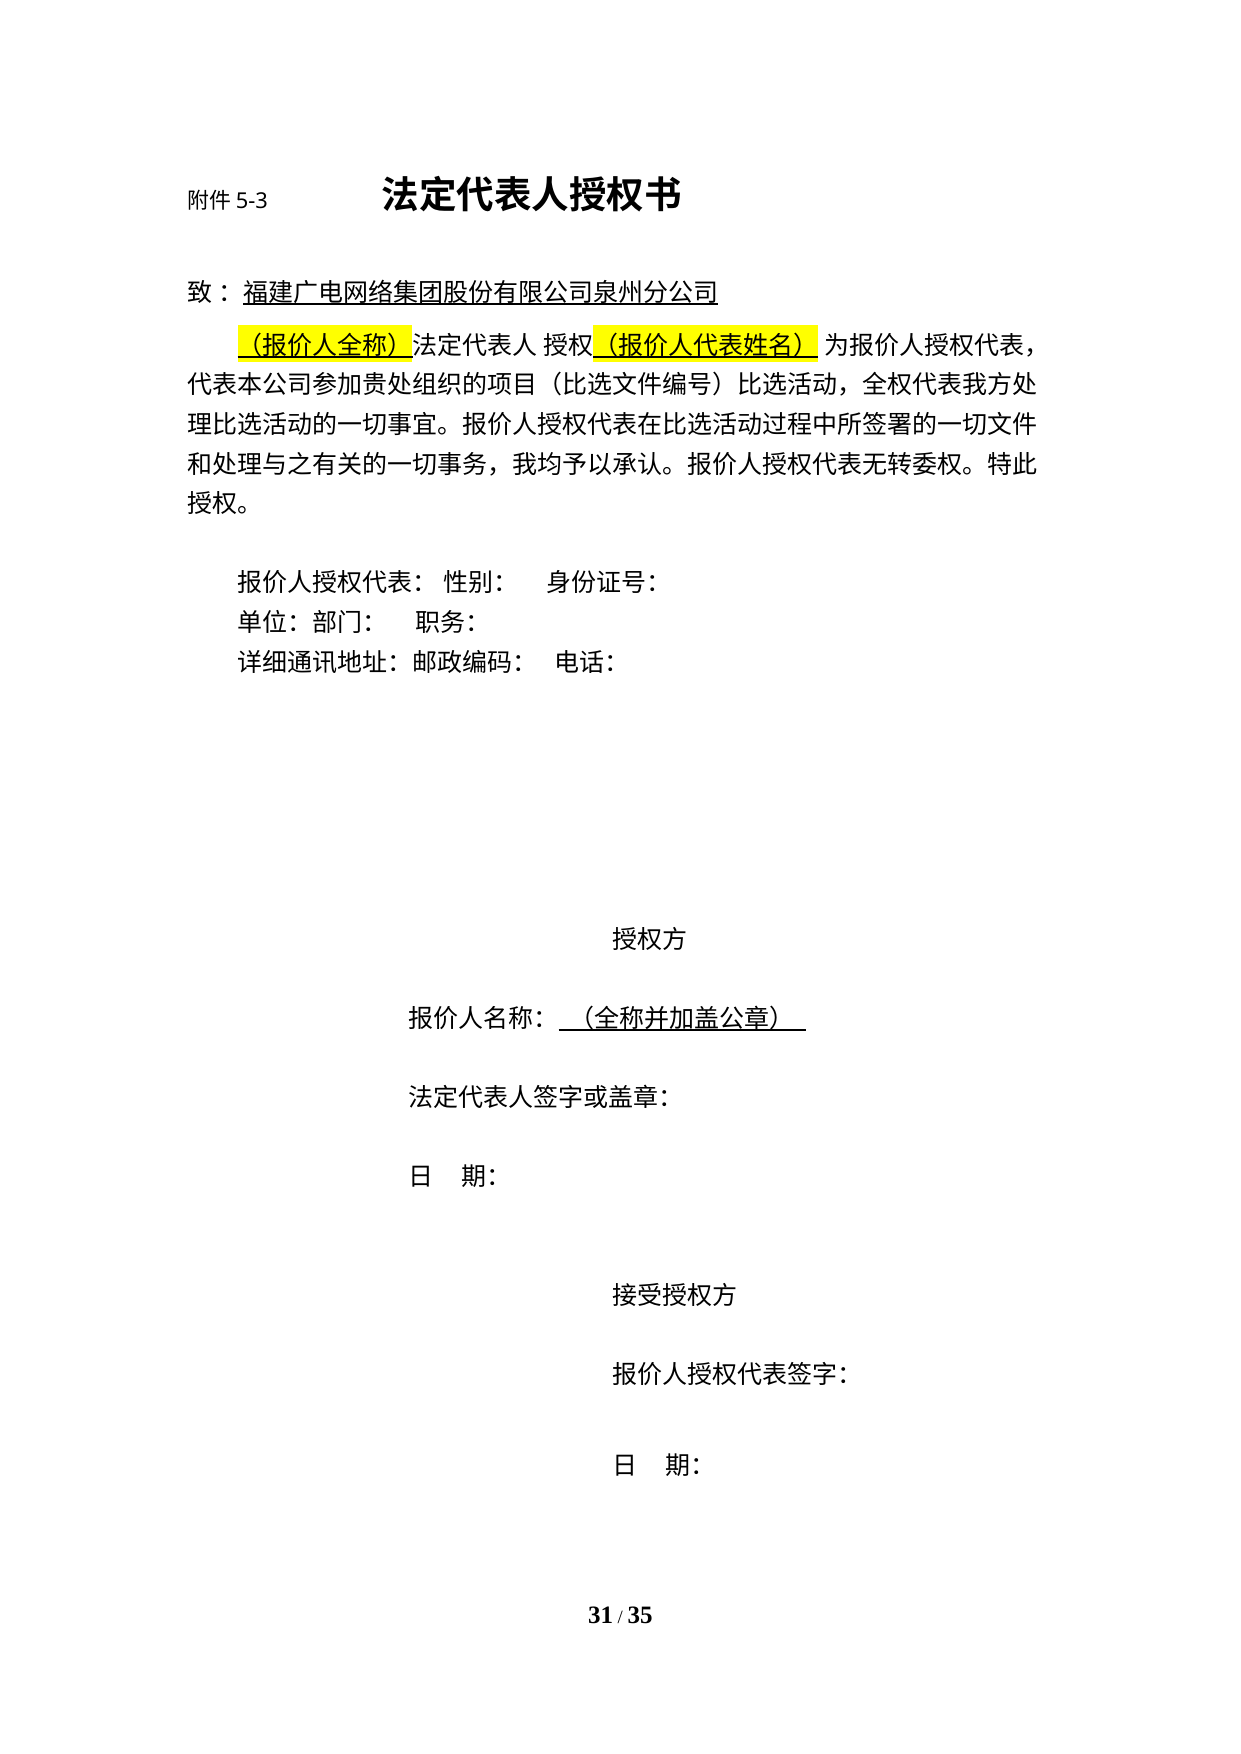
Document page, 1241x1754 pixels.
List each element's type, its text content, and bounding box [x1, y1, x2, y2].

text 接受授权方 [187, 1273, 1053, 1312]
text 日 期： [187, 1431, 1053, 1496]
text 附件5-3 法定代表人授权书 [187, 160, 1053, 225]
text 报价人授权代表： 性别： 身份证号： [187, 560, 1053, 600]
text 日 期： [187, 1154, 1053, 1193]
text 报价人名称： （全称并加盖公章） [187, 996, 1053, 1035]
text 致 ：福建广电网络集团股份有限公司泉州分公司 [187, 258, 1053, 323]
text 授权方 [187, 916, 1053, 956]
text 单位：部门： 职务： [187, 600, 1053, 639]
text （报价人全称）法定代表人 授权（报价人代表姓名） 为报价人授权代表，代表本公司参加贵处组织的项目（比选文件编号）比选活动，全权代表我方处理比选活动的一切事宜。报价人授权代表在比选活动过程中所签署的一切文件和处理与之有关的一切事务，我均予以承认。报价人授权代表无转委权。特此授权。 [187, 323, 1053, 521]
text 详细通讯地址：邮政编码： 电话： [187, 639, 1053, 679]
text 法定代表人签字或盖章： [187, 1075, 1053, 1114]
text 报价人授权代表签字： [187, 1352, 1053, 1391]
